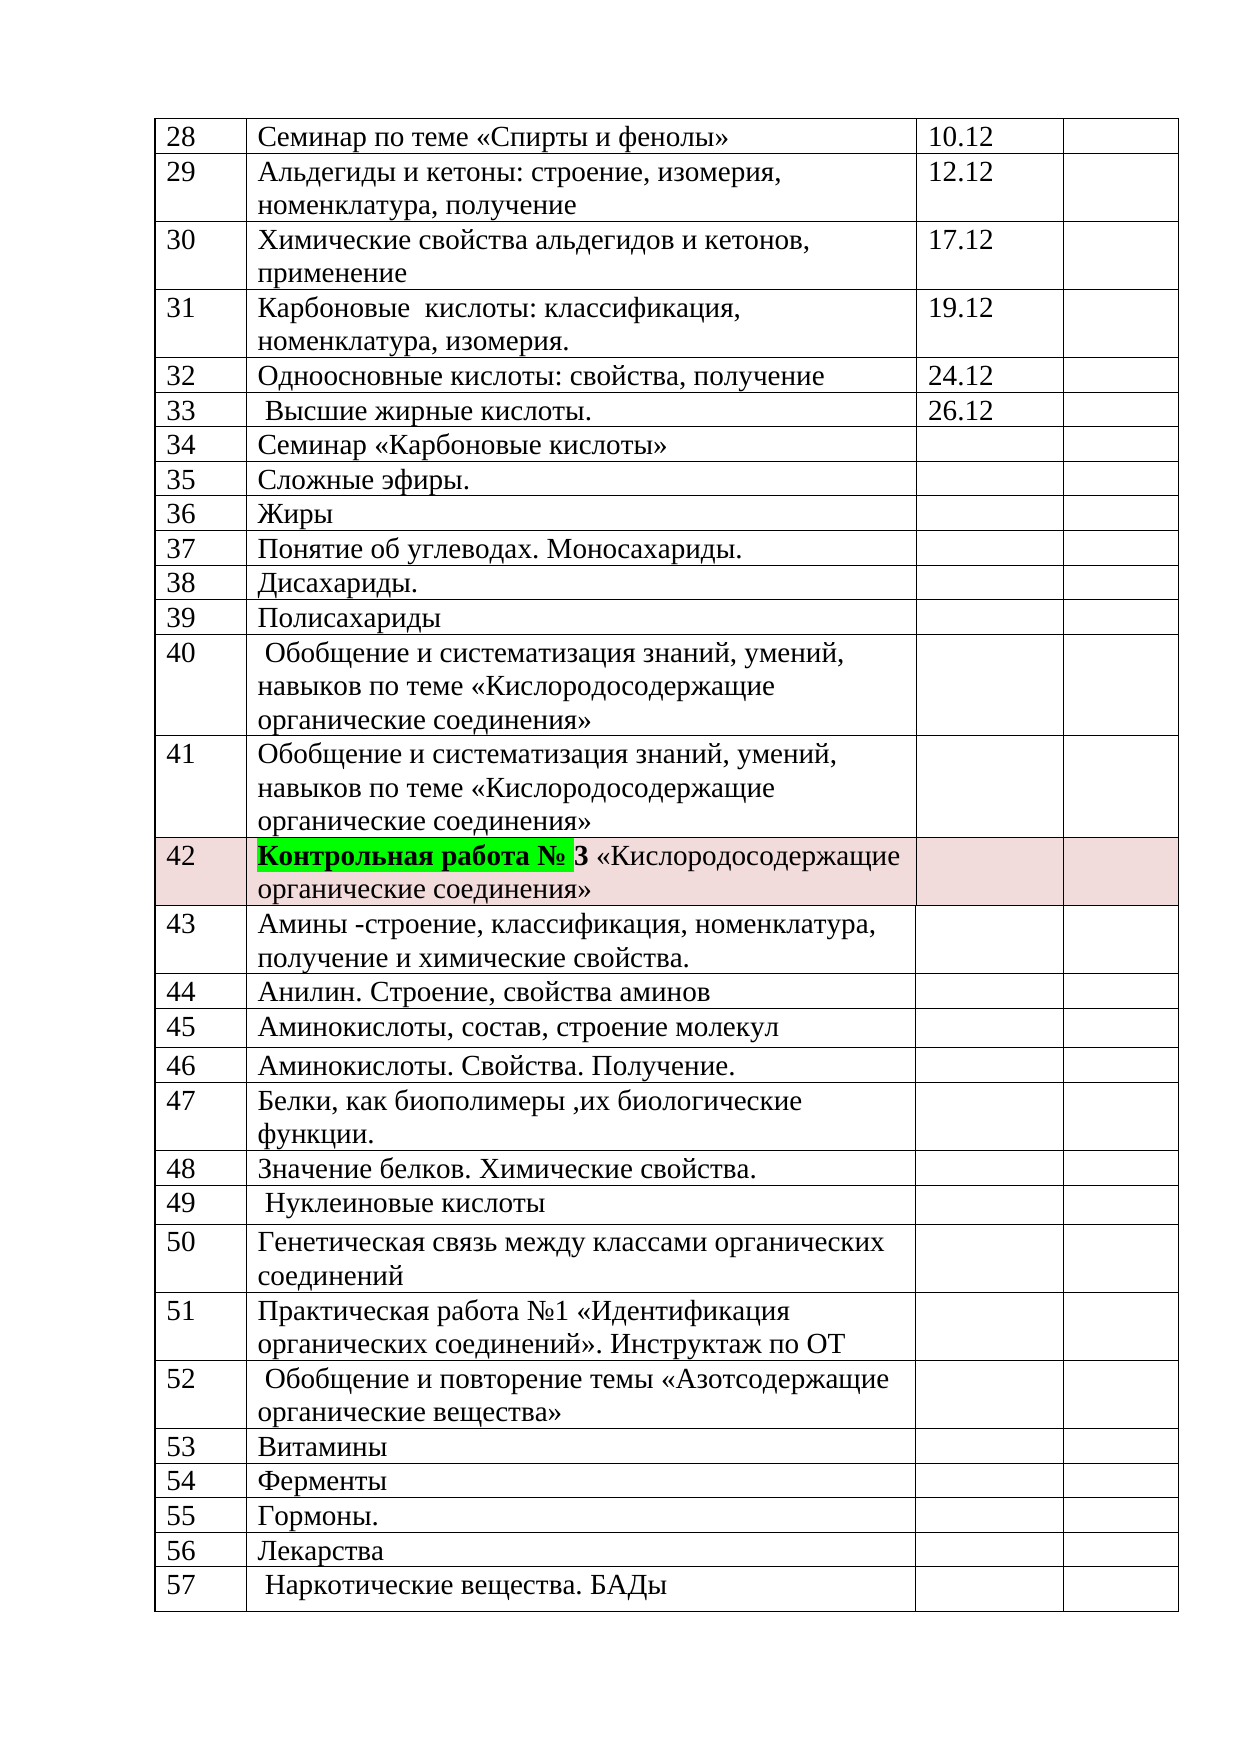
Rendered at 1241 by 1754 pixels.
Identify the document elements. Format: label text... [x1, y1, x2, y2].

table_cell Ферменты [247, 1464, 915, 1497]
table_cell [1064, 1498, 1178, 1532]
table_cell [917, 496, 1063, 530]
table_cell [1064, 906, 1178, 973]
table_cell [916, 1498, 1063, 1532]
table_cell [916, 1464, 1063, 1497]
table_cell Полисахариды [247, 600, 916, 634]
table_cell [916, 1225, 1063, 1292]
table_cell Значение белков. Химические свойства. [247, 1151, 915, 1184]
table_cell Аминокислоты, состав, строение молекул [247, 1009, 915, 1047]
table_cell [917, 531, 1063, 564]
table_cell Альдегиды и кетоны: строение, изомерия, номенклатура, получение [247, 154, 916, 221]
table_cell 57 [156, 1567, 246, 1611]
table_cell 55 [156, 1498, 246, 1532]
table_cell [1064, 1186, 1178, 1223]
table_cell Понятие об углеводах. Моносахариды. [247, 531, 916, 564]
table_cell [1064, 566, 1178, 599]
table_cell Генетическая связь между классами органических соединений [247, 1225, 915, 1292]
table_cell 19.12 [917, 290, 1063, 357]
table_cell [1064, 1429, 1178, 1462]
table_cell 30 [156, 222, 246, 289]
table_cell 29 [156, 154, 246, 221]
table_cell 43 [156, 906, 246, 973]
table_cell 26.12 [917, 393, 1063, 426]
table_cell Наркотические вещества. БАДы [247, 1567, 915, 1611]
table_cell Высшие жирные кислоты. [247, 393, 916, 426]
table_cell [1064, 222, 1178, 289]
table_cell 51 [156, 1293, 246, 1360]
table_cell [916, 1009, 1063, 1047]
table_cell [1064, 427, 1178, 461]
table_cell [1064, 635, 1178, 735]
table_cell [1064, 974, 1178, 1008]
table_cell [1064, 1464, 1178, 1497]
table_cell 10.12 [917, 119, 1063, 153]
table_cell [1064, 1225, 1178, 1292]
table_cell [1064, 736, 1178, 837]
table_cell 50 [156, 1225, 246, 1292]
table_cell [917, 462, 1063, 495]
table_cell [916, 1151, 1063, 1184]
table_cell [1064, 531, 1178, 564]
table_cell [1064, 393, 1178, 426]
table_cell [1064, 119, 1178, 153]
table_cell [1064, 1151, 1178, 1184]
table_cell 35 [156, 462, 246, 495]
table_cell 33 [156, 393, 246, 426]
table_cell 52 [156, 1361, 246, 1428]
table_cell Семинар «Карбоновые кислоты» [247, 427, 916, 461]
table_cell [917, 838, 1063, 905]
table_cell Обобщение и систематизация знаний, умений, навыков по теме «Кислородосодержащие органические соединения» [247, 635, 916, 735]
table_cell 24.12 [917, 358, 1063, 392]
table_cell [916, 1186, 1063, 1223]
table_cell [1064, 1048, 1178, 1082]
table_cell Обобщение и повторение темы «Азотсодержащие органические вещества» [247, 1361, 915, 1428]
table_cell Амины -строение, классификация, номенклатура, получение и химические свойства. [247, 906, 915, 973]
table_cell [916, 1048, 1063, 1082]
table_cell 53 [156, 1429, 246, 1462]
table_cell [916, 1361, 1063, 1428]
table_cell [1064, 600, 1178, 634]
table_cell Нуклеиновые кислоты [247, 1186, 915, 1223]
table_cell [1064, 1567, 1178, 1611]
table_cell [1064, 1533, 1178, 1566]
table_cell 48 [156, 1151, 246, 1184]
table_cell 47 [156, 1083, 246, 1150]
table_cell Сложные эфиры. [247, 462, 916, 495]
table_cell 39 [156, 600, 246, 634]
table_cell Семинар по теме «Спирты и фенолы» [247, 119, 916, 153]
table_cell 12.12 [917, 154, 1063, 221]
table_cell 41 [156, 736, 246, 837]
table_cell Карбоновые кислоты: классификация, номенклатура, изомерия. [247, 290, 916, 357]
table_cell [917, 736, 1063, 837]
table_cell 42 [156, 838, 246, 905]
table_cell Анилин. Строение, свойства аминов [247, 974, 915, 1008]
table_cell [916, 1083, 1063, 1150]
table_cell Практическая работа №1 «Идентификация органических соединений». Инструктаж по ОТ [247, 1293, 915, 1360]
table_cell [916, 1533, 1063, 1566]
table_cell [916, 974, 1063, 1008]
table_cell Аминокислоты. Свойства. Получение. [247, 1048, 915, 1082]
table_cell [1064, 1083, 1178, 1150]
table_cell [917, 427, 1063, 461]
table_cell [1064, 358, 1178, 392]
table_cell [1064, 1293, 1178, 1360]
table_cell [916, 906, 1063, 973]
table_cell [1064, 496, 1178, 530]
table_cell [917, 600, 1063, 634]
table_cell 31 [156, 290, 246, 357]
table_cell Химические свойства альдегидов и кетонов, применение [247, 222, 916, 289]
table_cell 32 [156, 358, 246, 392]
table_cell Белки, как биополимеры ,их биологические функции. [247, 1083, 915, 1150]
table_cell [916, 1567, 1063, 1611]
table_cell 45 [156, 1009, 246, 1047]
table_cell 46 [156, 1048, 246, 1082]
table_cell Дисахариды. [247, 566, 916, 599]
table_cell [1064, 154, 1178, 221]
table_cell 40 [156, 635, 246, 735]
table_cell Лекарства [247, 1533, 915, 1566]
table_cell [916, 1293, 1063, 1360]
table_cell [1064, 1361, 1178, 1428]
table_cell 56 [156, 1533, 246, 1566]
table_cell Одноосновные кислоты: свойства, получение [247, 358, 916, 392]
table_cell 37 [156, 531, 246, 564]
table_cell Контрольная работа № 3 «Кислородосодержащие органические соединения» [247, 838, 916, 905]
table_cell [1064, 838, 1178, 905]
table_cell Витамины [247, 1429, 915, 1462]
table_cell Жиры [247, 496, 916, 530]
table_cell [1064, 1009, 1178, 1047]
table_cell Гормоны. [247, 1498, 915, 1532]
table_cell [917, 635, 1063, 735]
table_cell 34 [156, 427, 246, 461]
table_cell 49 [156, 1186, 246, 1223]
table_cell 44 [156, 974, 246, 1008]
table_cell 38 [156, 566, 246, 599]
table_cell 17.12 [917, 222, 1063, 289]
table_cell [916, 1429, 1063, 1462]
table_cell [1064, 290, 1178, 357]
table_cell 28 [156, 119, 246, 153]
table_cell [1064, 462, 1178, 495]
table_cell [917, 566, 1063, 599]
table_cell 36 [156, 496, 246, 530]
table_cell Обобщение и систематизация знаний, умений, навыков по теме «Кислородосодержащие органические соединения» [247, 736, 916, 837]
table_cell 54 [156, 1464, 246, 1497]
